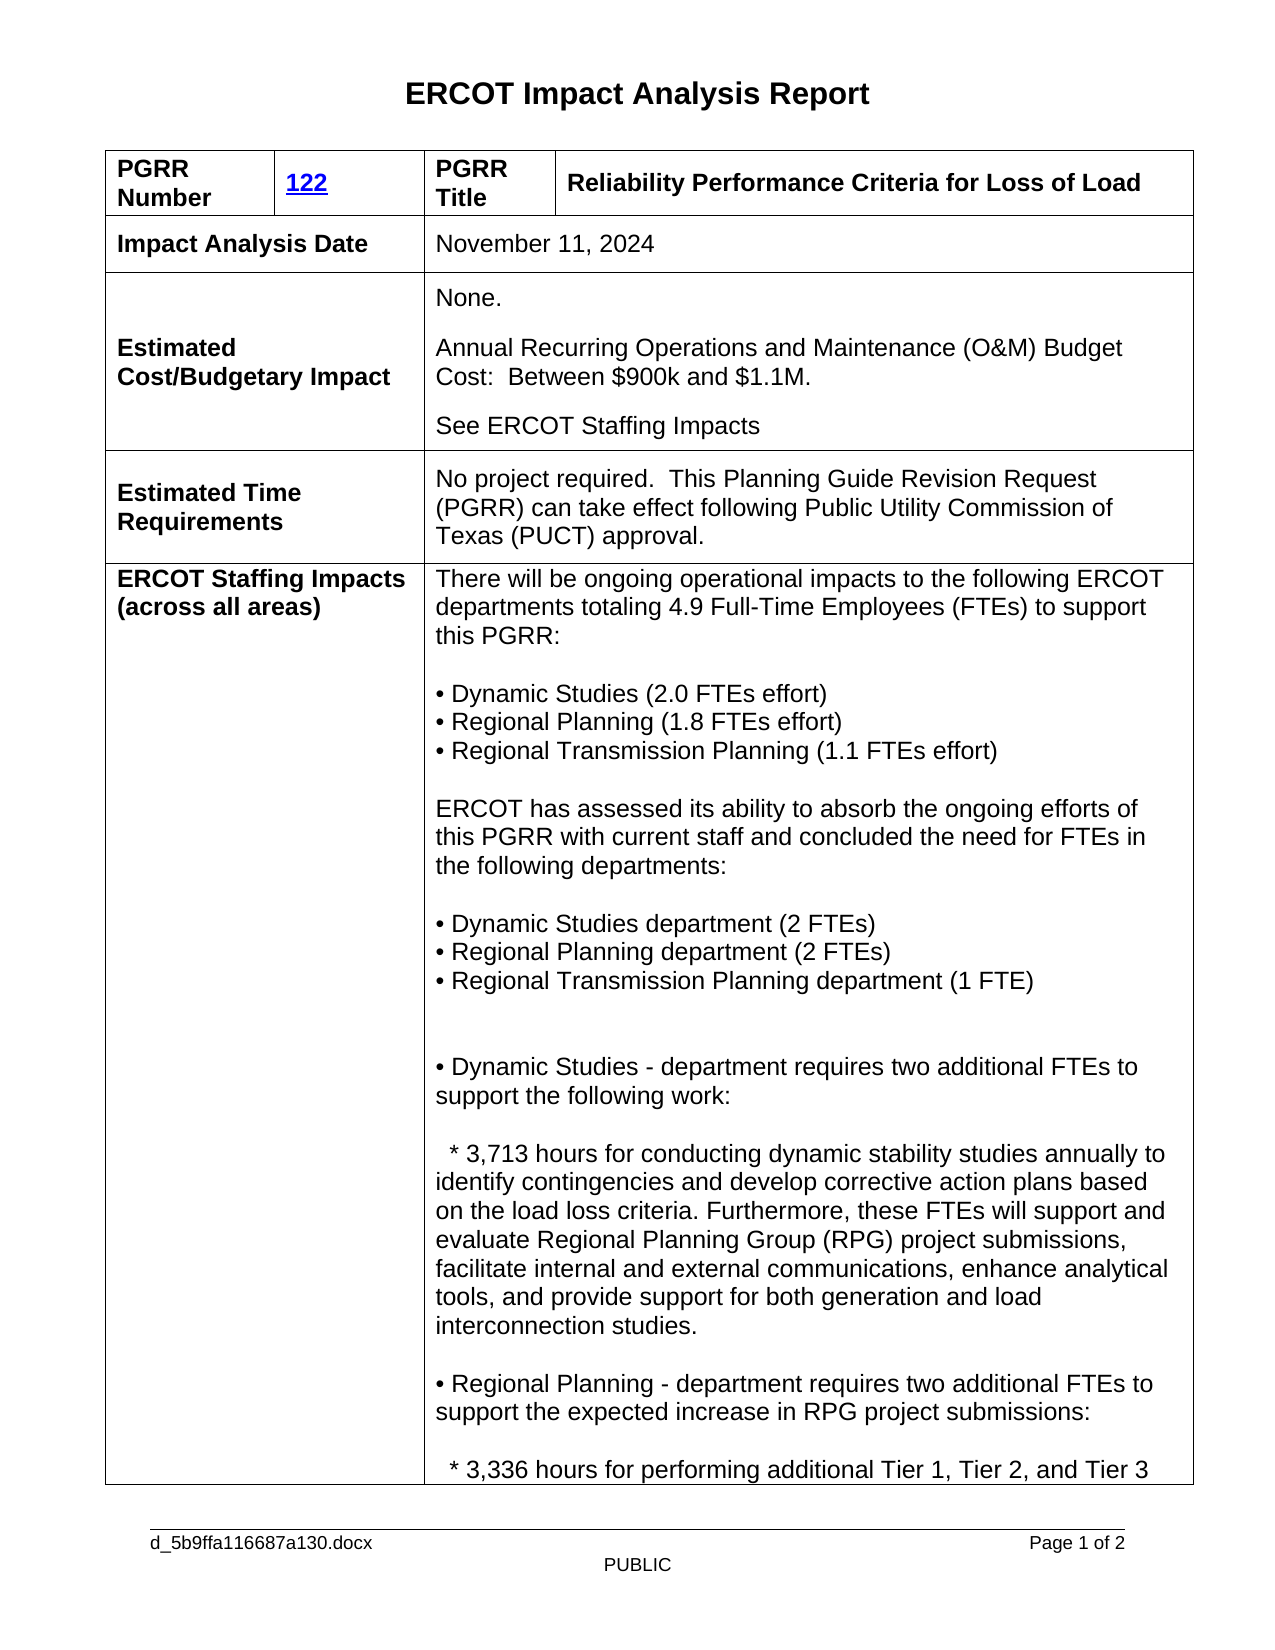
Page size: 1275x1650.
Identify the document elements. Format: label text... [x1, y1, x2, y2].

table_header PGRR Title [425, 151, 555, 214]
table_cell Impact Analysis Date [106, 216, 424, 272]
table_cell Estimated Time Requirements [106, 451, 424, 562]
table_header 122 [275, 151, 424, 214]
table_header Reliability Performance Criteria for Loss of Load [556, 151, 1193, 214]
table_cell No project required. This Planning Guide Revision Request (PGRR) can take effect following Public Utility Commission of Texas (PUCT) approval. [425, 451, 1193, 562]
table_header PGRR Number [106, 151, 274, 214]
table_cell None. Annual Recurring Operations and Maintenance (O&M) Budget Cost: Between $900k and $1.1M. See ERCOT Staffing Impacts [425, 273, 1193, 450]
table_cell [106, 564, 424, 1483]
table_cell November 11, 2024 [425, 216, 1193, 272]
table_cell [425, 564, 1193, 1483]
table_cell Estimated Cost/Budgetary Impact [106, 273, 424, 450]
